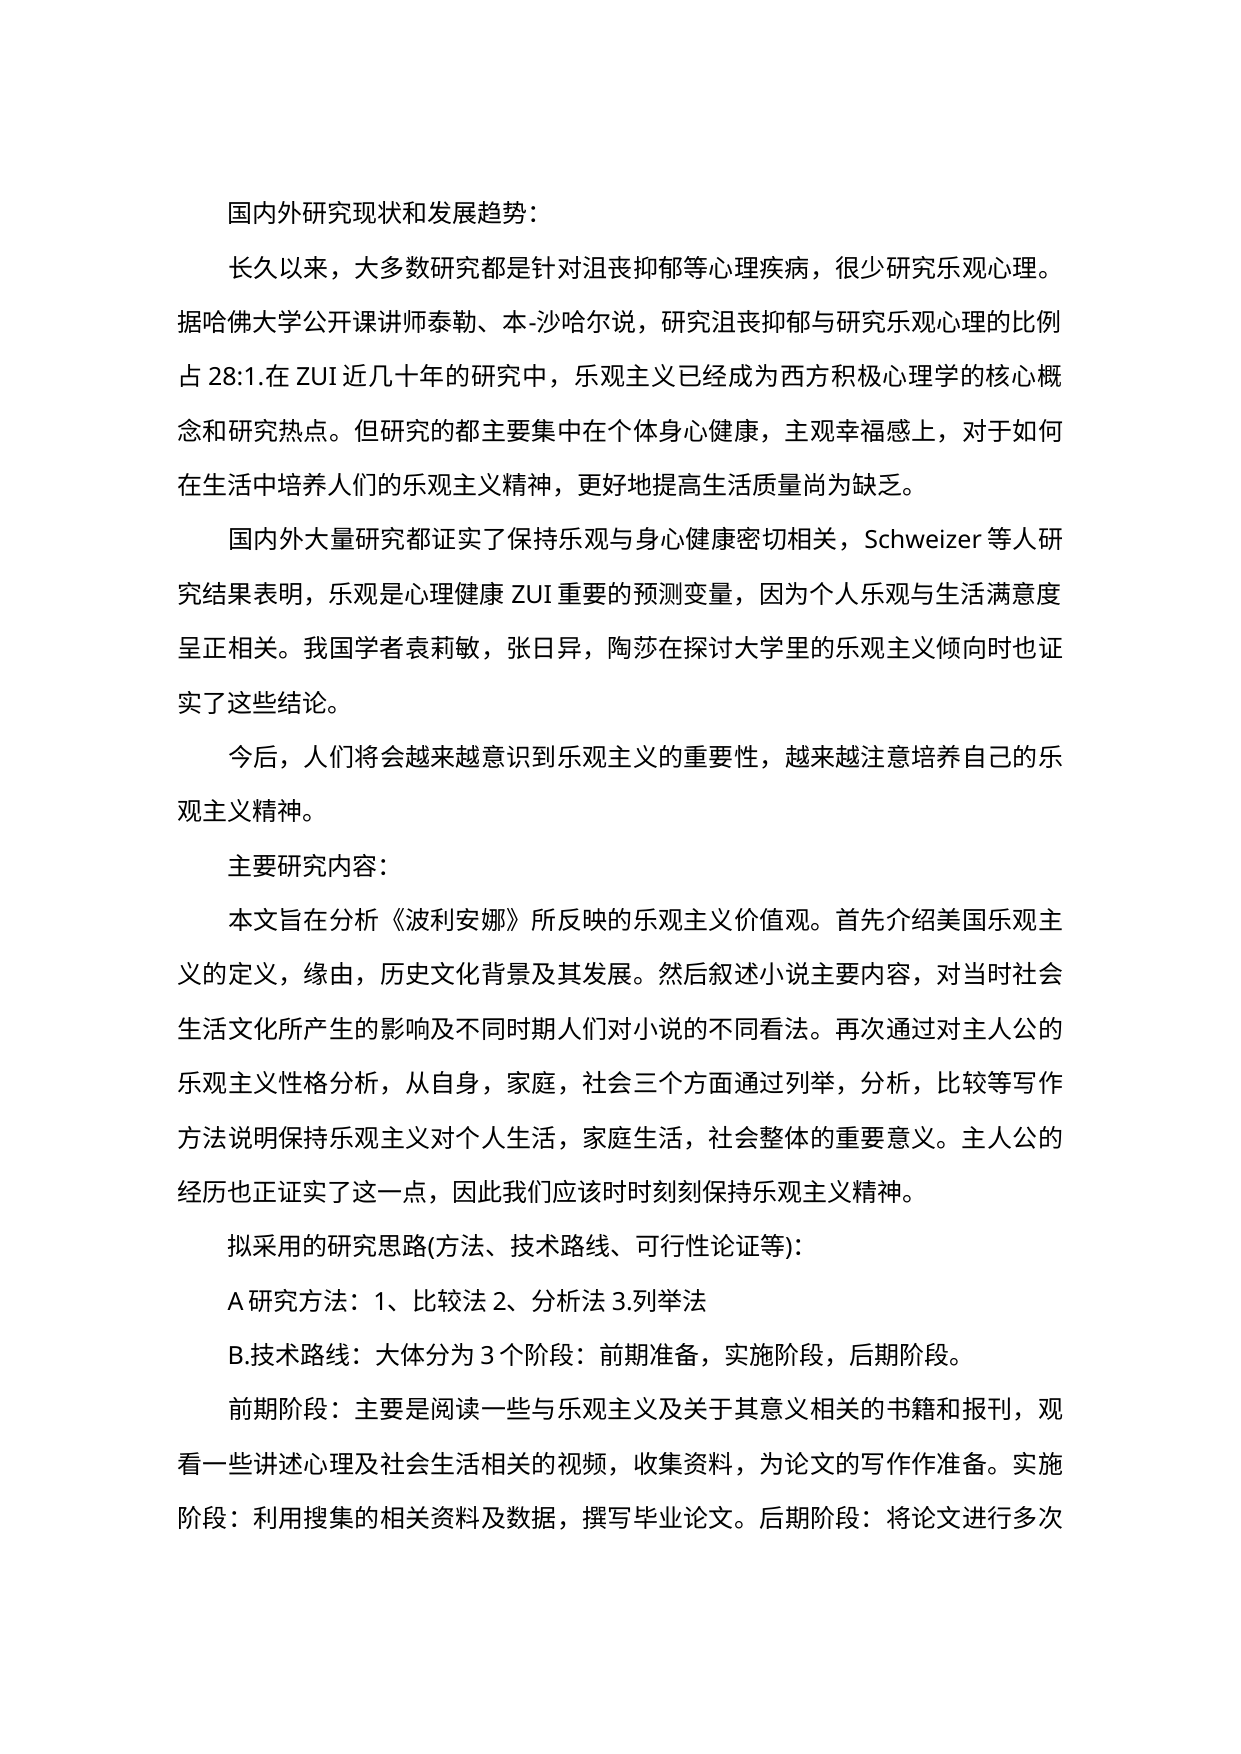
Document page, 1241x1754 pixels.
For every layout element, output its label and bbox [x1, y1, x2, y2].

text [177, 194, 1063, 1535]
